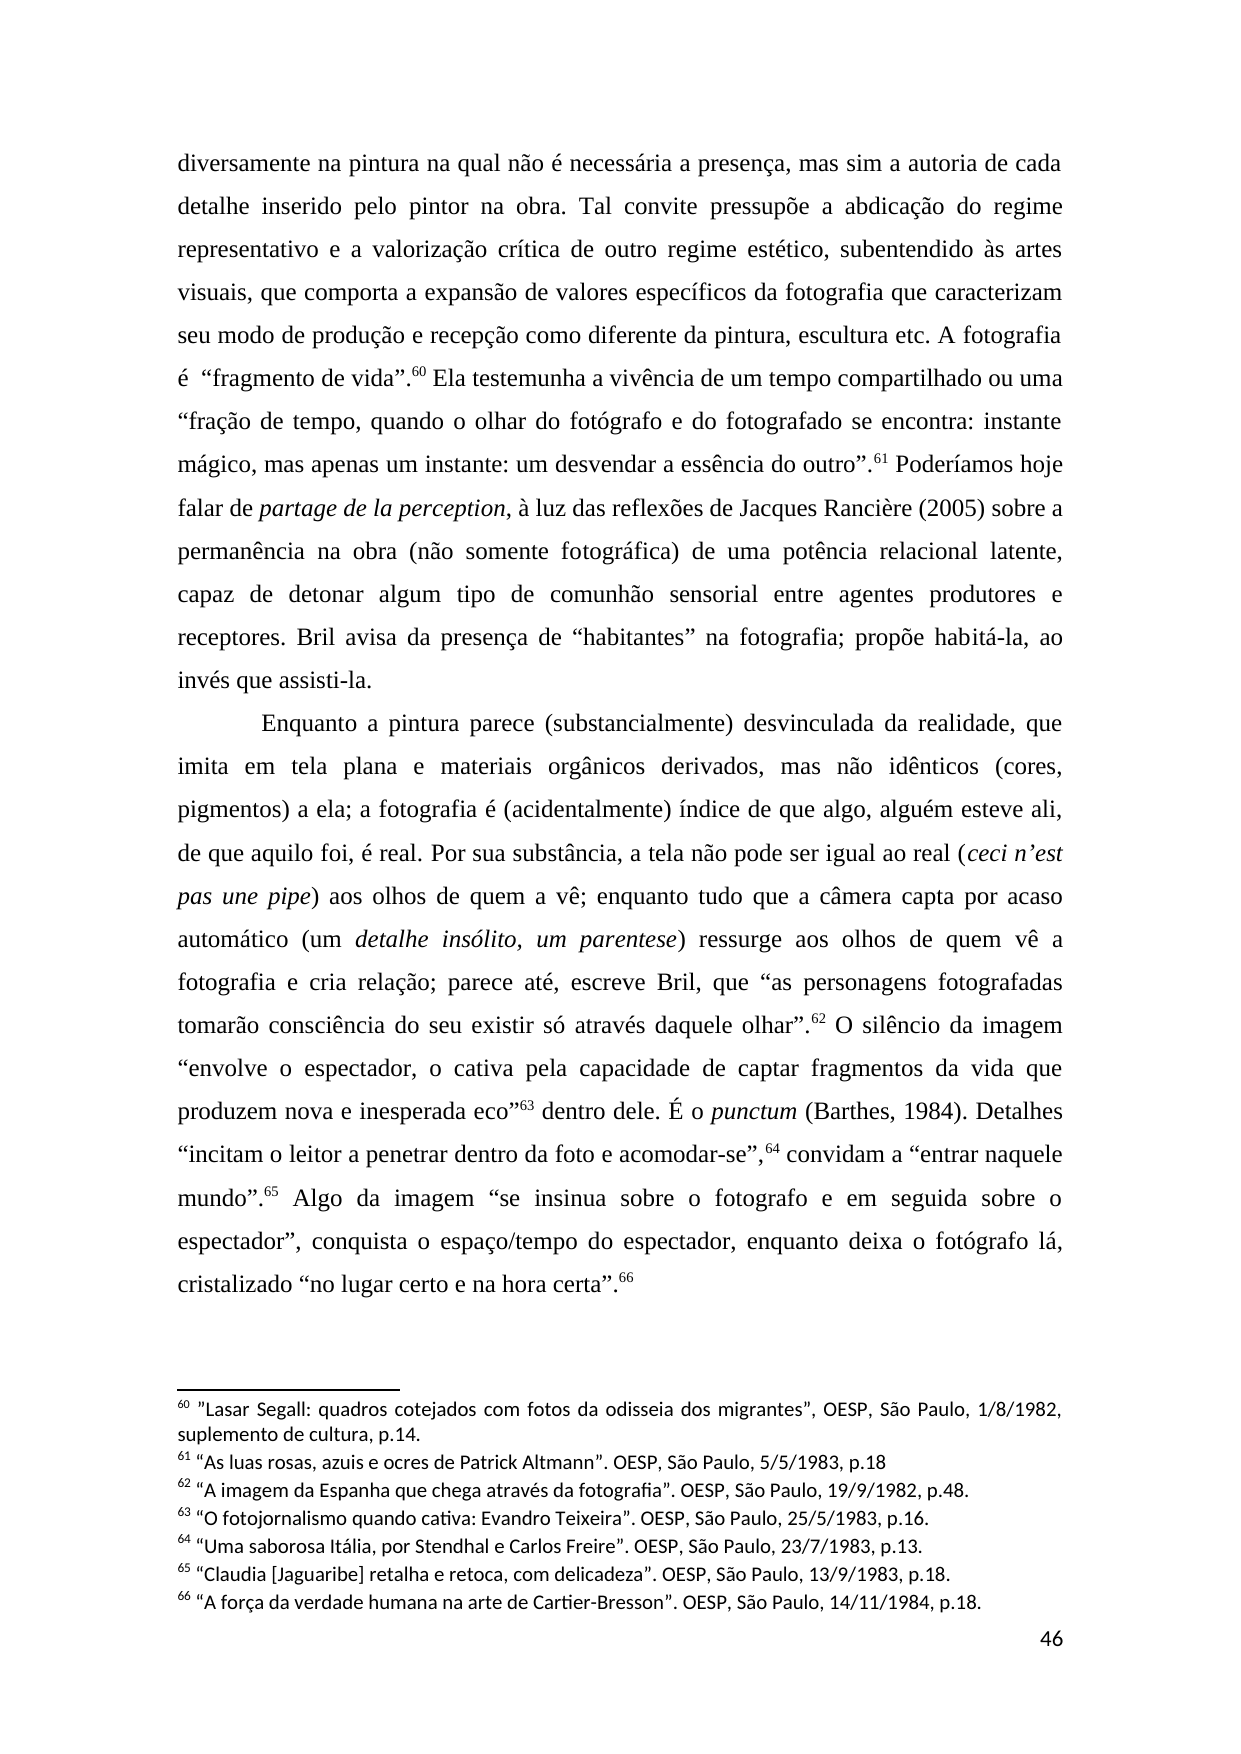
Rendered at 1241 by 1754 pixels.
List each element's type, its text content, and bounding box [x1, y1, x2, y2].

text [177, 148, 1063, 694]
text Enquanto a pintura parece (substancialmente) desvinculada da realidade, que imita em tela plana e materiais orgânicos derivados, mas não idênticos (cores, pigmentos) a ela; a fotografia é (acidentalmente) índice de que algo, alguém esteve ali, de que aquilo foi, é real. Por sua substância, a tela não pode ser igual ao real (ceci n’est pas une pipe) aos olhos de quem a vê; enquanto tudo que a câmera capta por acaso automático (um detalhe insólito, um parentese) ressurge aos olhos de quem vê a fotografia e cria relação; parece até, escreve Bril, que “as personagens fotografadas tomarão consciência do seu existir só através daquele olhar”. O silêncio da imagem “envolve o espectador, o cativa pela capacidade de captar fragmentos da vida que produzem nova e inesperada eco” dentro dele. É o punctum (Barthes, 1984). Detalhes “incitam o leitor a penetrar dentro da foto e acomodar-se”, convidam a “entrar naquele mundo”. Algo da imagem “se insinua sobre o fotografo e em seguida sobre o espectador”, conquista o espaço/tempo do espectador, enquanto deixa o fotógrafo lá, cristalizado “no lugar certo e na hora certa”. [177, 708, 1063, 1298]
